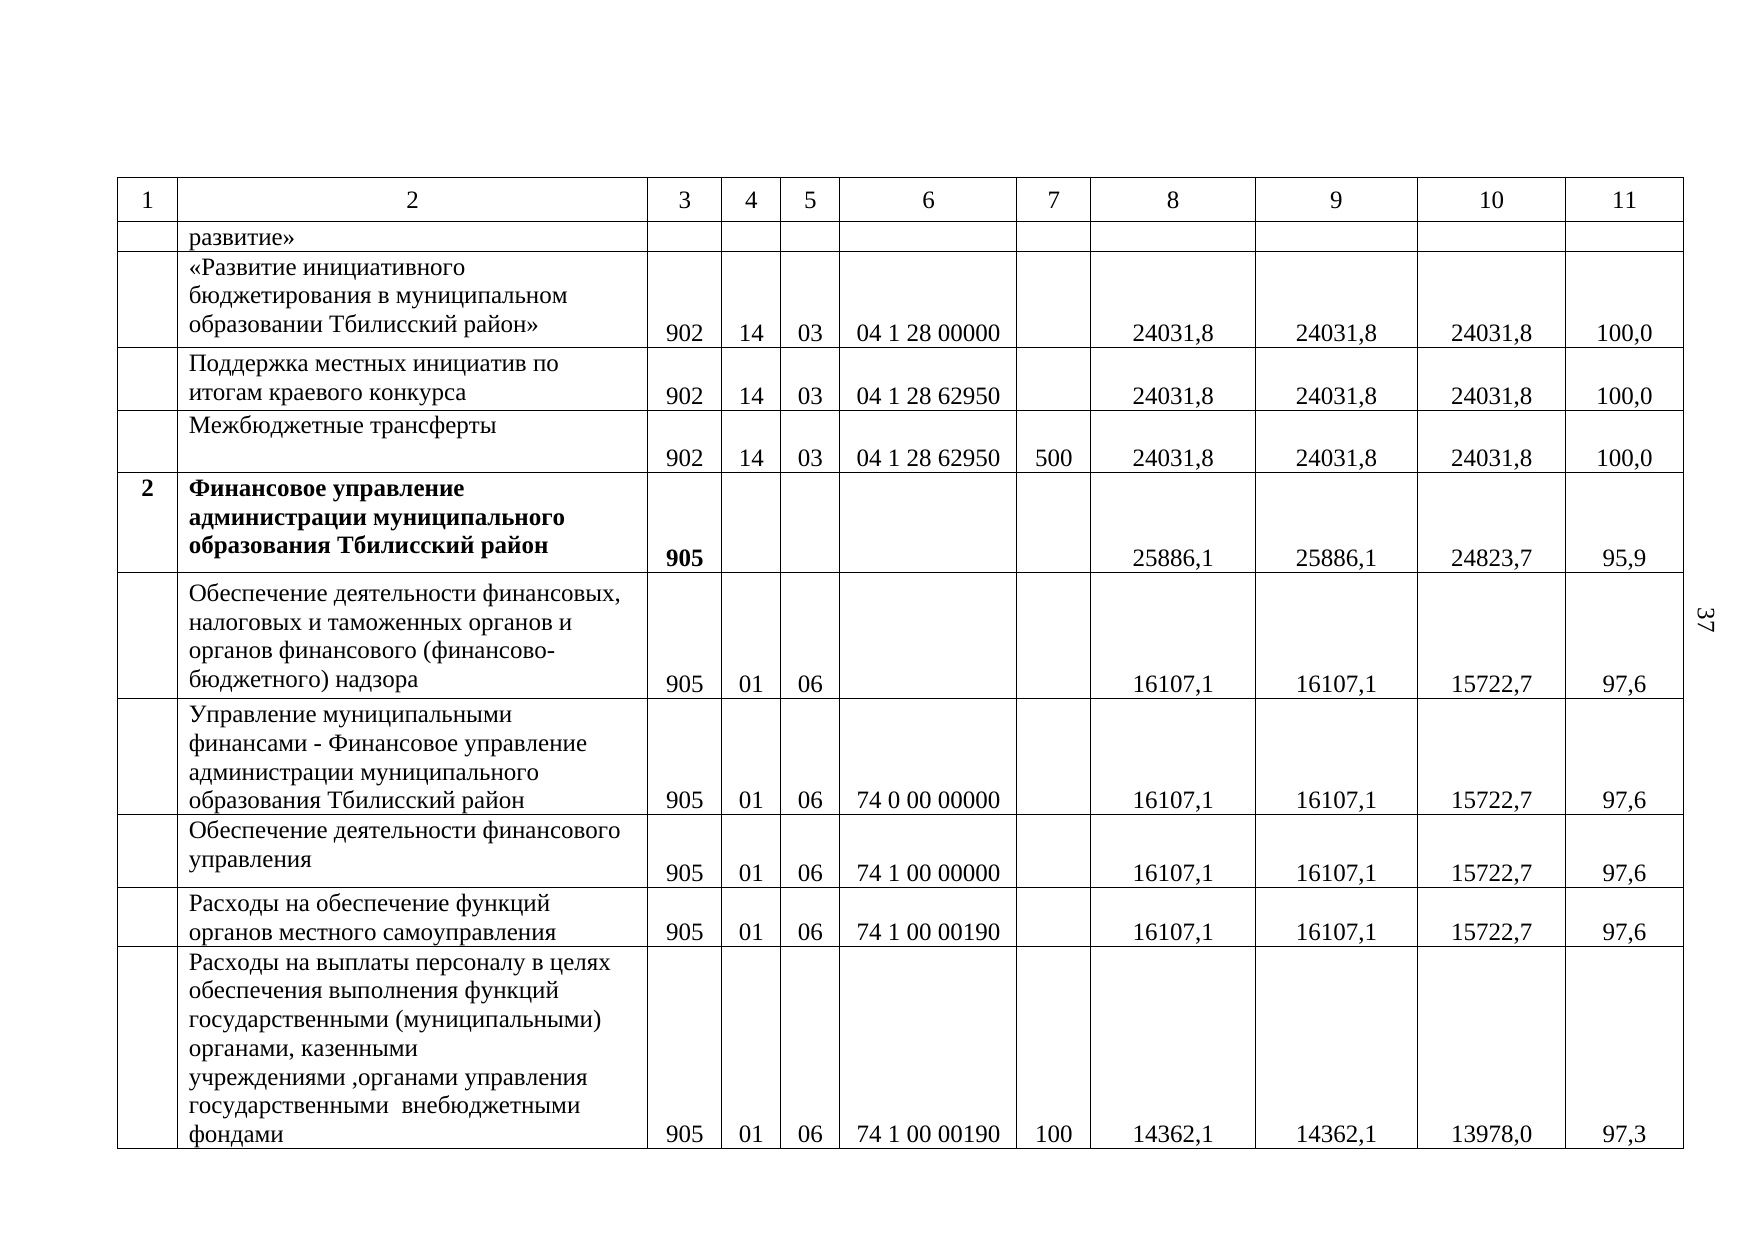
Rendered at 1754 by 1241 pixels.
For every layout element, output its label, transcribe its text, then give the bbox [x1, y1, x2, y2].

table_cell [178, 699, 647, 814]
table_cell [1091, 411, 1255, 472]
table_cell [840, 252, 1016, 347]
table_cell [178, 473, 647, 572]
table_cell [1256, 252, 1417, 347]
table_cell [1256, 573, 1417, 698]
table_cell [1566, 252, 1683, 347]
table_header 3 [648, 178, 721, 221]
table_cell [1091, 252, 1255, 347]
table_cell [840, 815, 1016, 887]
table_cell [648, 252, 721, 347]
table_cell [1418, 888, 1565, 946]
table_header 5 [781, 178, 839, 221]
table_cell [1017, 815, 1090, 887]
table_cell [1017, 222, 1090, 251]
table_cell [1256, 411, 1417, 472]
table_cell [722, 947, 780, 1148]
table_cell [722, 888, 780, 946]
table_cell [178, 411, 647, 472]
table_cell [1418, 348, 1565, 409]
table_header 9 [1256, 178, 1417, 221]
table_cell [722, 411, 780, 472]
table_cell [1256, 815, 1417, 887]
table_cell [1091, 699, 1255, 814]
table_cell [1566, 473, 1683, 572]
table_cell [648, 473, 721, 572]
table_header 2 [178, 178, 647, 221]
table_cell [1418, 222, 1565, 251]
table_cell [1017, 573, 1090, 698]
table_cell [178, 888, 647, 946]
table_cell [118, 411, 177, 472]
table_header 10 [1418, 178, 1565, 221]
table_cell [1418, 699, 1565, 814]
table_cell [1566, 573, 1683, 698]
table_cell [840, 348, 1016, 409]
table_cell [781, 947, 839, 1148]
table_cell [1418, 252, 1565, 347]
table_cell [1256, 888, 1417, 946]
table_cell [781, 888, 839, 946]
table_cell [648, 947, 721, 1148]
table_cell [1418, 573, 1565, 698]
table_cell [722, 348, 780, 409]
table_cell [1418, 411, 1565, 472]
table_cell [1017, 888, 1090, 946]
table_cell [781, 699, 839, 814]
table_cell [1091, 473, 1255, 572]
table_header 7 [1017, 178, 1090, 221]
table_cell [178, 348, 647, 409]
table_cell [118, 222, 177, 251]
table_header 4 [722, 178, 780, 221]
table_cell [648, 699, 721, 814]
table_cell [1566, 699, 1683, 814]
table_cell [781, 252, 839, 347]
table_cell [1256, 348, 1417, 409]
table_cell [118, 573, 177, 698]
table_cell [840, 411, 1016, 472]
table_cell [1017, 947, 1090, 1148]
table_header 11 [1566, 178, 1683, 221]
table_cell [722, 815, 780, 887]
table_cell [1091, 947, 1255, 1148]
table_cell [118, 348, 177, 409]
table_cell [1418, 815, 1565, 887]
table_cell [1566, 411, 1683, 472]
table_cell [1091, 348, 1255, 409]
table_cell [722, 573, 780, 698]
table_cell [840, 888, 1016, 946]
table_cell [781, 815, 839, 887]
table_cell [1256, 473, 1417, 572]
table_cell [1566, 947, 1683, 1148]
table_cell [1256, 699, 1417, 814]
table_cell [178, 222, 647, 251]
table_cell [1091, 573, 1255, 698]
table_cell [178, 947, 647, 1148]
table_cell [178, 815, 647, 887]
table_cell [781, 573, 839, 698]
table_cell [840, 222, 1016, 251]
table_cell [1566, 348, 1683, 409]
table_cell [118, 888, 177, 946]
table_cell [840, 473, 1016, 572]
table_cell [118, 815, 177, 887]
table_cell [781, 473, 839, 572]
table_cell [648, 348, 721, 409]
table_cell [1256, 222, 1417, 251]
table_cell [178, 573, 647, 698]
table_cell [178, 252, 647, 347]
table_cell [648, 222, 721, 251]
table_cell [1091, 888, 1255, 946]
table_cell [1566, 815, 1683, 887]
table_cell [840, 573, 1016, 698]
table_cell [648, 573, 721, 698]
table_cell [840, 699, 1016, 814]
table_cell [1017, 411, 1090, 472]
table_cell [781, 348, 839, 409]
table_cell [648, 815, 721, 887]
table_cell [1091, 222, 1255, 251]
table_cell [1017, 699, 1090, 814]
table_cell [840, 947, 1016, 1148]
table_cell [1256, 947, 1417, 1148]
table_header 6 [840, 178, 1016, 221]
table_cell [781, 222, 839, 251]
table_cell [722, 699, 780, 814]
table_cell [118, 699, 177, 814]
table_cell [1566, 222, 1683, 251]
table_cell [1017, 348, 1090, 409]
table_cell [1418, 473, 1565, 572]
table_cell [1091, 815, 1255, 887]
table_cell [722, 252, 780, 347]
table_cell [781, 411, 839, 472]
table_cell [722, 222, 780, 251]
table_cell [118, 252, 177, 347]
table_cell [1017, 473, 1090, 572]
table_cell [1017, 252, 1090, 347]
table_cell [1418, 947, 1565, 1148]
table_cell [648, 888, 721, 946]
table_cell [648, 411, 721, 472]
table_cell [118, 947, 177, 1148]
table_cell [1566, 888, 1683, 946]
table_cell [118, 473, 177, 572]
table_header 1 [118, 178, 177, 221]
table_header 8 [1091, 178, 1255, 221]
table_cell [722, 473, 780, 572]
